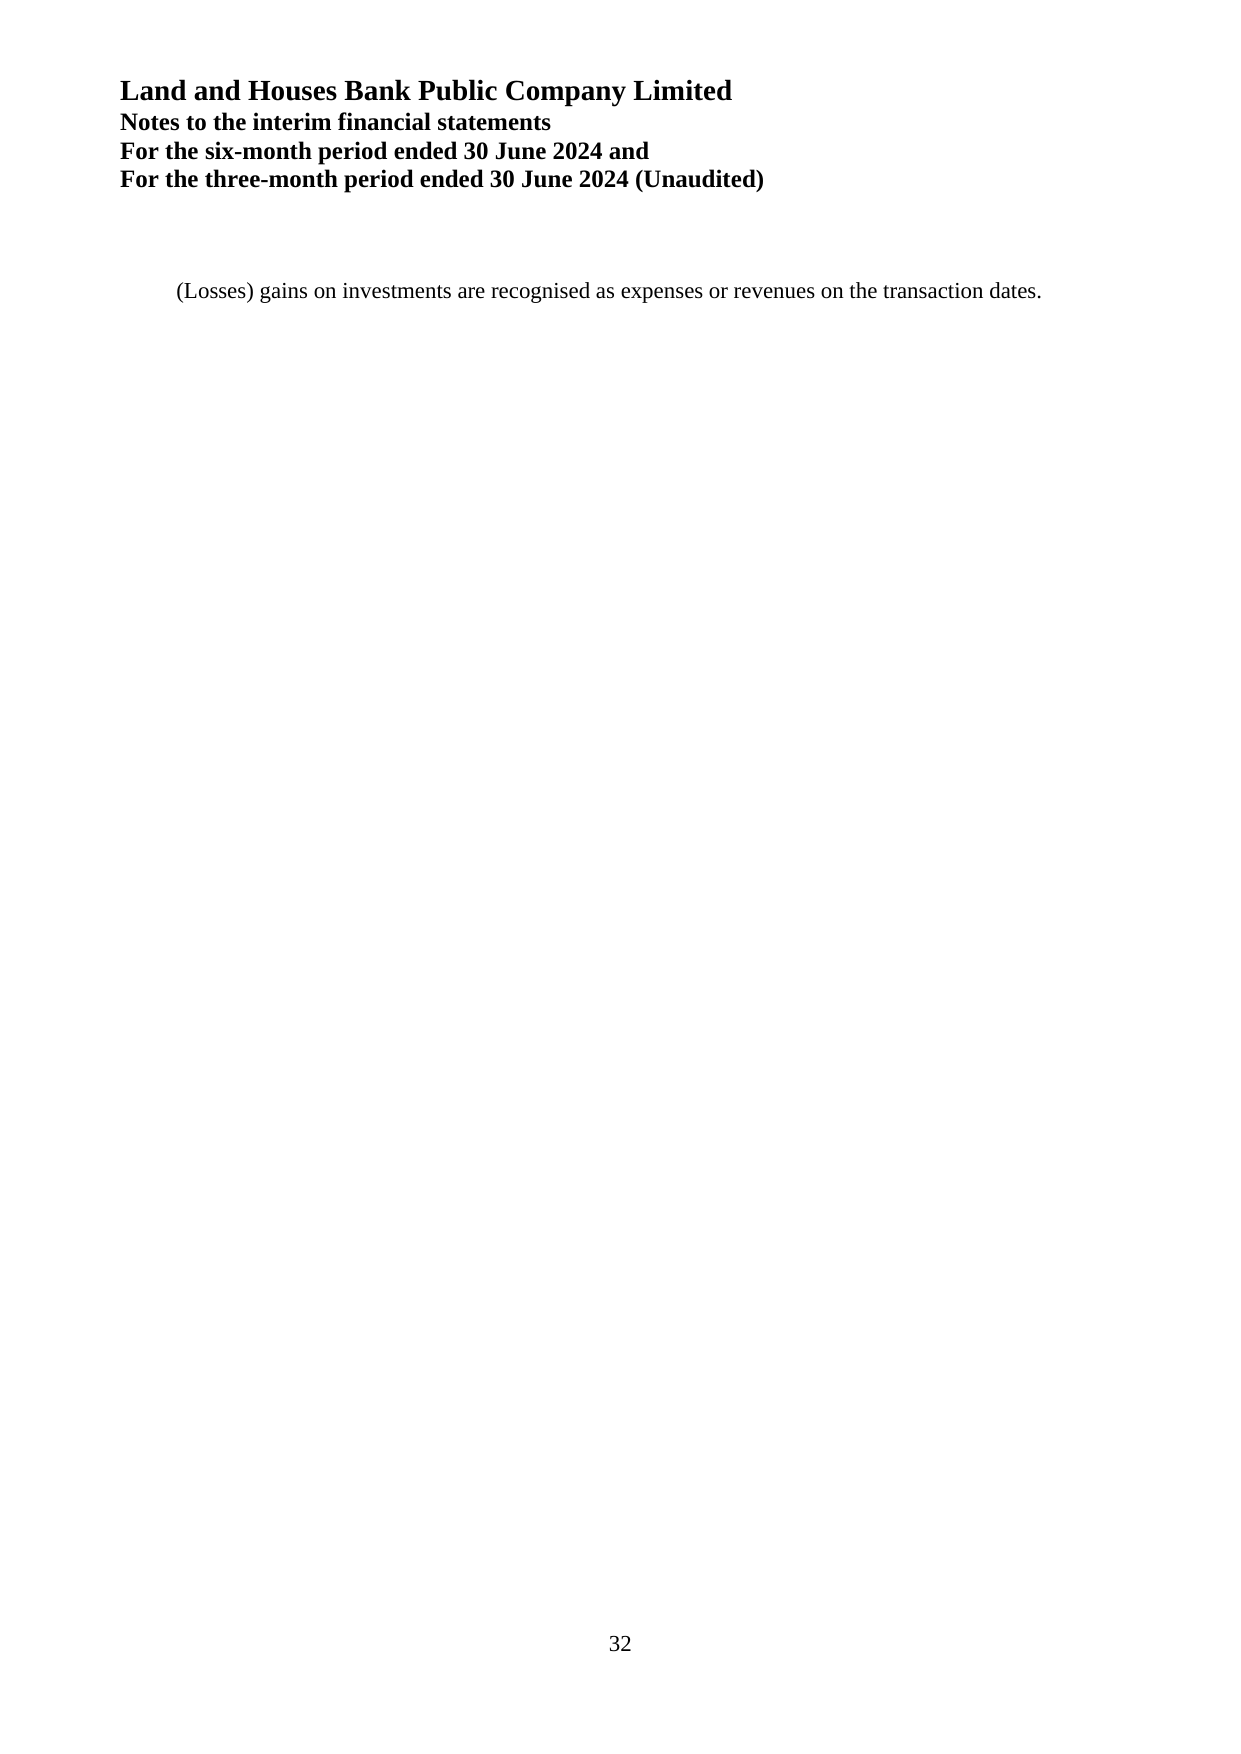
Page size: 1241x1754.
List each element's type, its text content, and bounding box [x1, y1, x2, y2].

text (Losses) gains on investments are recognised as expenses or revenues on the transaction dates. [176, 277, 1123, 303]
